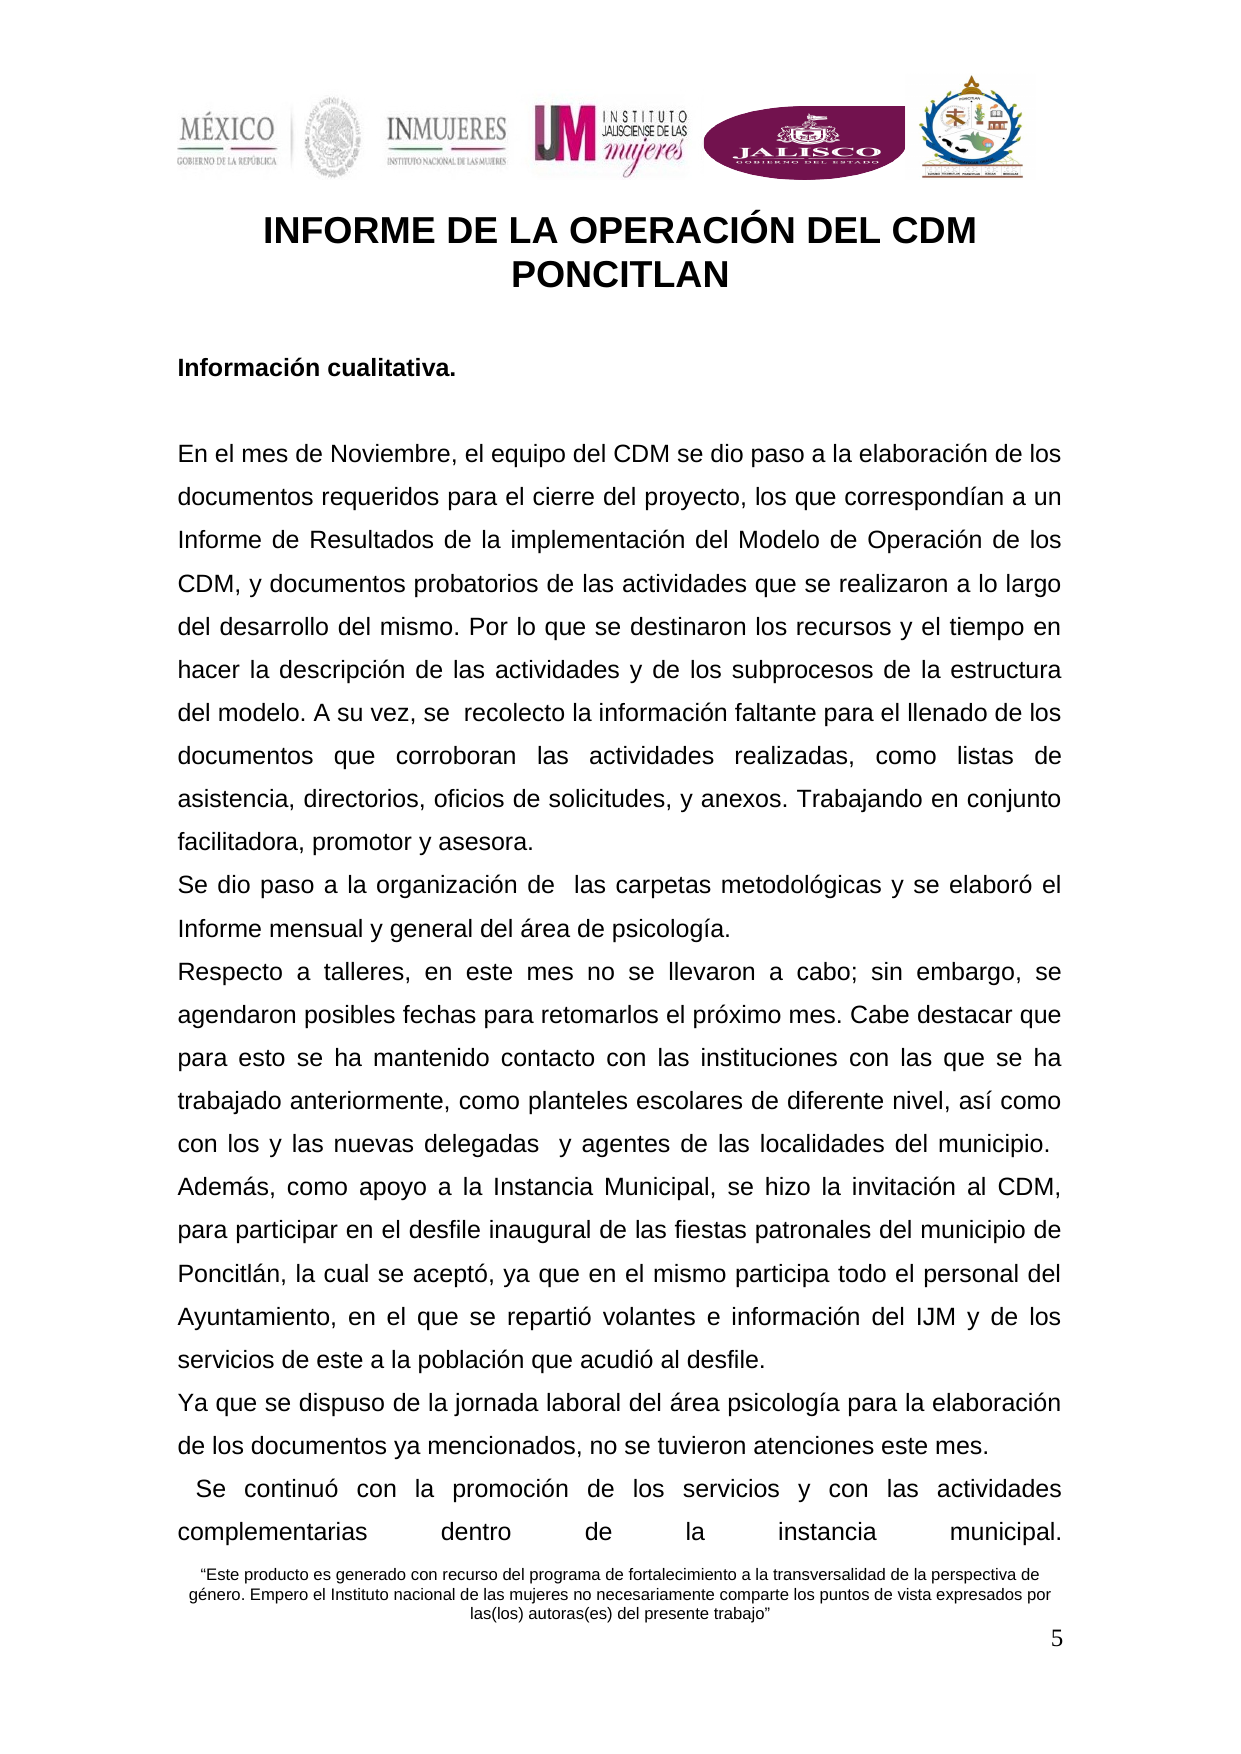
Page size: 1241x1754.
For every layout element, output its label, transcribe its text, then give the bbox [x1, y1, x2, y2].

list Se continuó con la promoción de los servicios y con las actividades complementarias dentro de la instancia municipal. [177, 1474, 1063, 1546]
list Se dio paso a la organización de las carpetas metodológicas y se elaboró el Informe mensual y general del área de psicología. [177, 870, 1063, 942]
list Respecto a talleres, en este mes no se llevaron a cabo; sin embargo, se agendaron posibles fechas para retomarlos el próximo mes. Cabe destacar que para esto se ha mantenido contacto con las instituciones con las que se ha trabajado anteriormente, como planteles escolares de diferente nivel, así como con los y las nuevas delegadas y agentes de las localidades del municipio. Además, como apoyo a la Instancia Municipal, se hizo la invitación al CDM, para participar en el desfile inaugural de las fiestas patronales del municipio de Poncitlán, la cual se aceptó, ya que en el mismo participa todo el personal del Ayuntamiento, en el que se repartió volantes e información del IJM y de los servicios de este a la población que acudió al desfile. [177, 957, 1063, 1373]
list Ya que se dispuso de la jornada laboral del área psicología para la elaboración de los documentos ya mencionados, no se tuvieron atenciones este mes. [177, 1388, 1063, 1460]
picture [177, 73, 1037, 180]
text INFORME DE LA OPERACIÓN DEL CDM PONCITLAN [177, 209, 1063, 295]
list En el mes de Noviembre, el equipo del CDM se dio paso a la elaboración de los documentos requeridos para el cierre del proyecto, los que correspondían a un Informe de Resultados de la implementación del Modelo de Operación de los CDM, y documentos probatorios de las actividades que se realizaron a lo largo del desarrollo del mismo. Por lo que se destinaron los recursos y el tiempo en hacer la descripción de las actividades y de los subprocesos de la estructura del modelo. A su vez, se recolecto la información faltante para el llenado de los documentos que corroboran las actividades realizadas, como listas de asistencia, directorios, oficios de solicitudes, y anexos. Trabajando en conjunto facilitadora, promotor y asesora. [177, 439, 1063, 856]
text Información cualitativa. [177, 295, 1063, 381]
